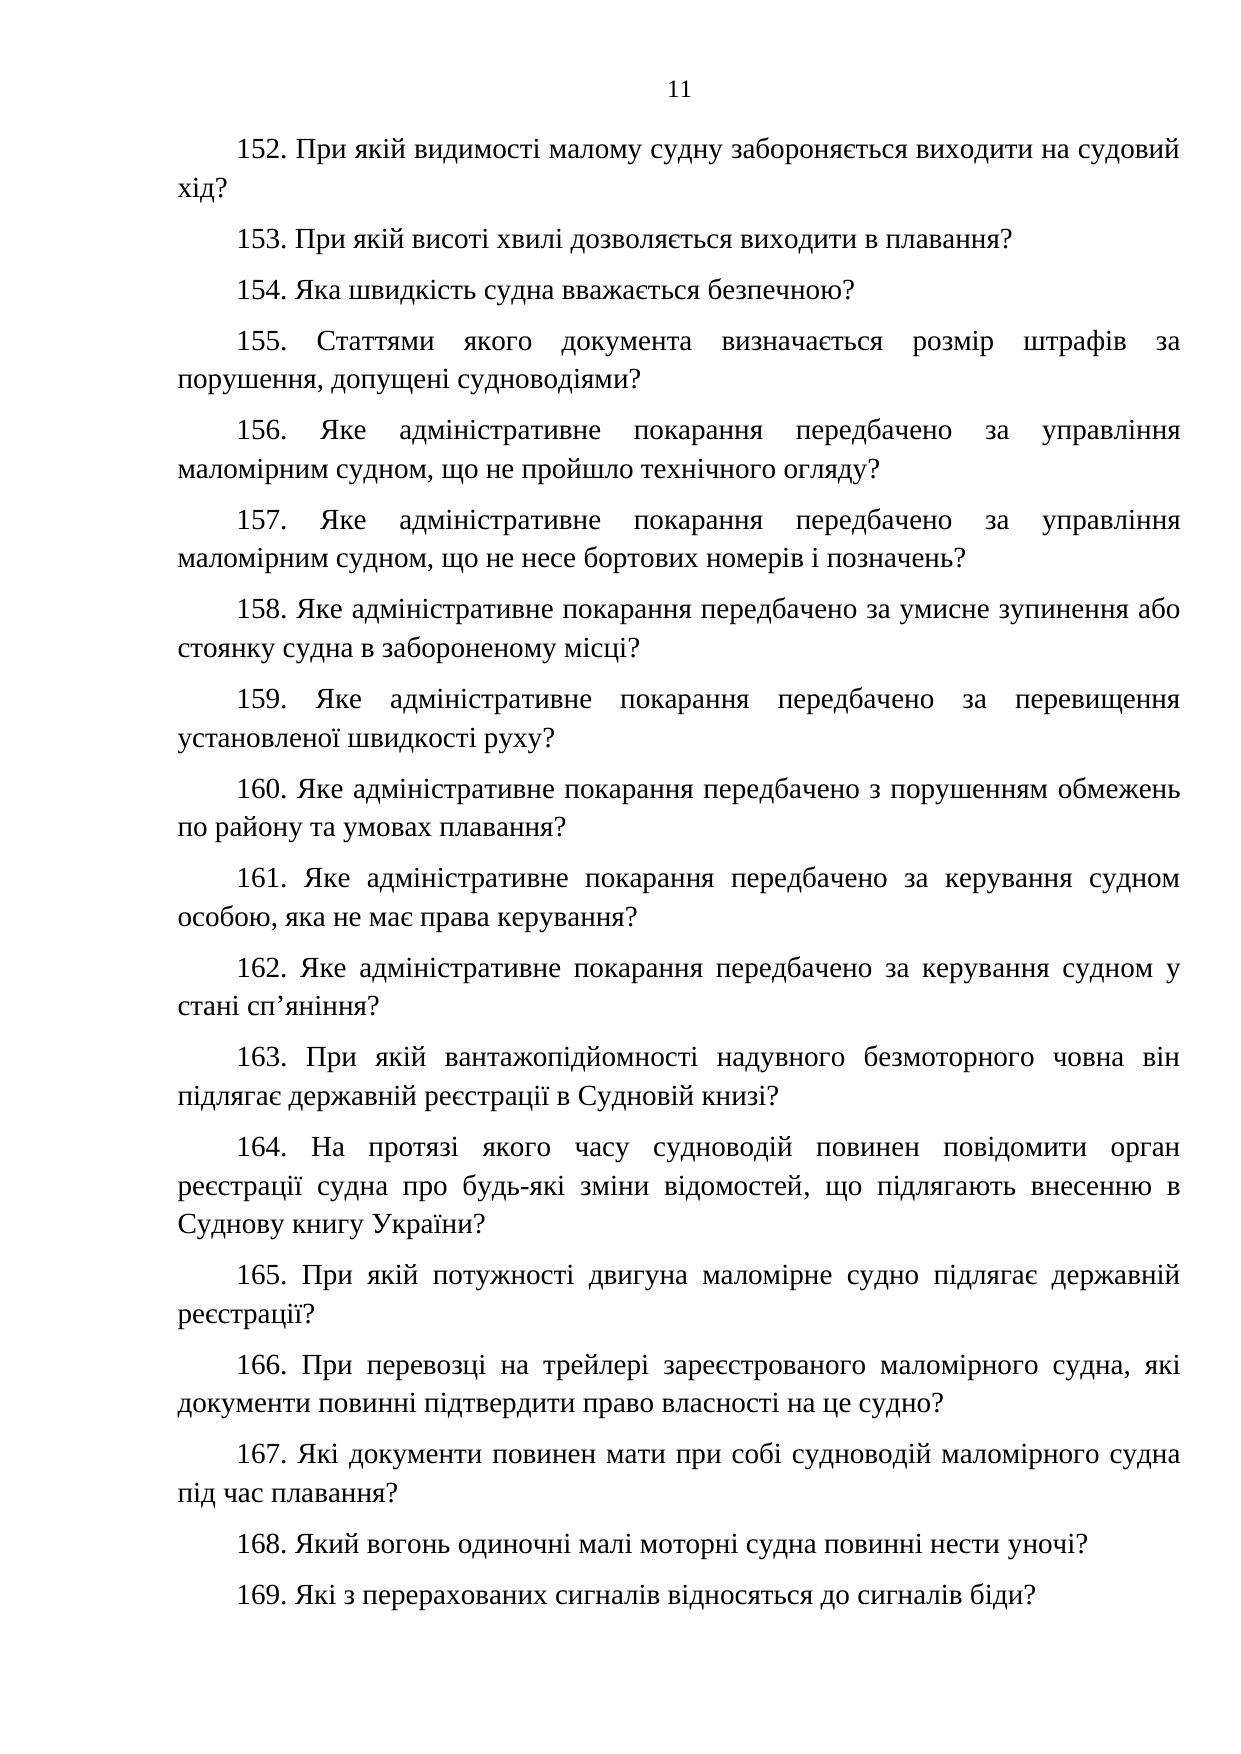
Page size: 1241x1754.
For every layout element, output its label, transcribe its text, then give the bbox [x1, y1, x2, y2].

text 163. При якій вантажопідйомності надувного безмоторного човна він підлягає державній реєстрації в Судновій книзі? [177, 1039, 1181, 1112]
text 157. Яке адміністративне покарання передбачено за управління маломірним судном, що не несе бортових номерів і позначень? [177, 502, 1181, 574]
text 152. При якій видимості малому судну забороняється виходити на судовий хід? [177, 131, 1181, 203]
text 153. При якій висоті хвилі дозволяється виходити в плавання? [177, 221, 1181, 254]
text 155. Статтями якого документа визначається розмір штрафів за порушення, допущені судноводіями? [177, 323, 1181, 395]
text 156. Яке адміністративне покарання передбачено за управління маломірним судном, що не пройшло технічного огляду? [177, 412, 1181, 484]
text 159. Яке адміністративне покарання передбачено за перевищення установленої швидкості руху? [177, 681, 1181, 753]
text 168. Який вогонь одиночні малі моторні судна повинні нести уночі? [177, 1526, 1181, 1559]
text 160. Яке адміністративне покарання передбачено з порушенням обмежень по району та умовах плавання? [177, 771, 1181, 843]
text 165. При якій потужності двигуна маломірне судно підлягає державній реєстрації? [177, 1257, 1181, 1329]
text 169. Які з перерахованих сигналів відносяться до сигналів біди? [177, 1577, 1181, 1611]
text 164. На протязі якого часу судноводій повинен повідомити орган реєстрації судна про будь-які зміни відомостей, що підлягають внесенню в Суднову книгу України? [177, 1129, 1181, 1240]
text 161. Яке адміністративне покарання передбачено за керування судном особою, яка не має права керування? [177, 860, 1181, 932]
text 167. Які документи повинен мати при собі судноводій маломірного судна під час плавання? [177, 1436, 1181, 1508]
text 162. Яке адміністративне покарання передбачено за керування судном у стані сп’яніння? [177, 950, 1181, 1022]
text 166. При перевозці на трейлері зареєстрованого маломірного судна, які документи повинні підтвердити право власності на це судно? [177, 1347, 1181, 1419]
text 158. Яке адміністративне покарання передбачено за умисне зупинення або стоянку судна в забороненому місці? [177, 592, 1181, 664]
text 154. Яка швидкість судна вважається безпечною? [177, 272, 1181, 305]
